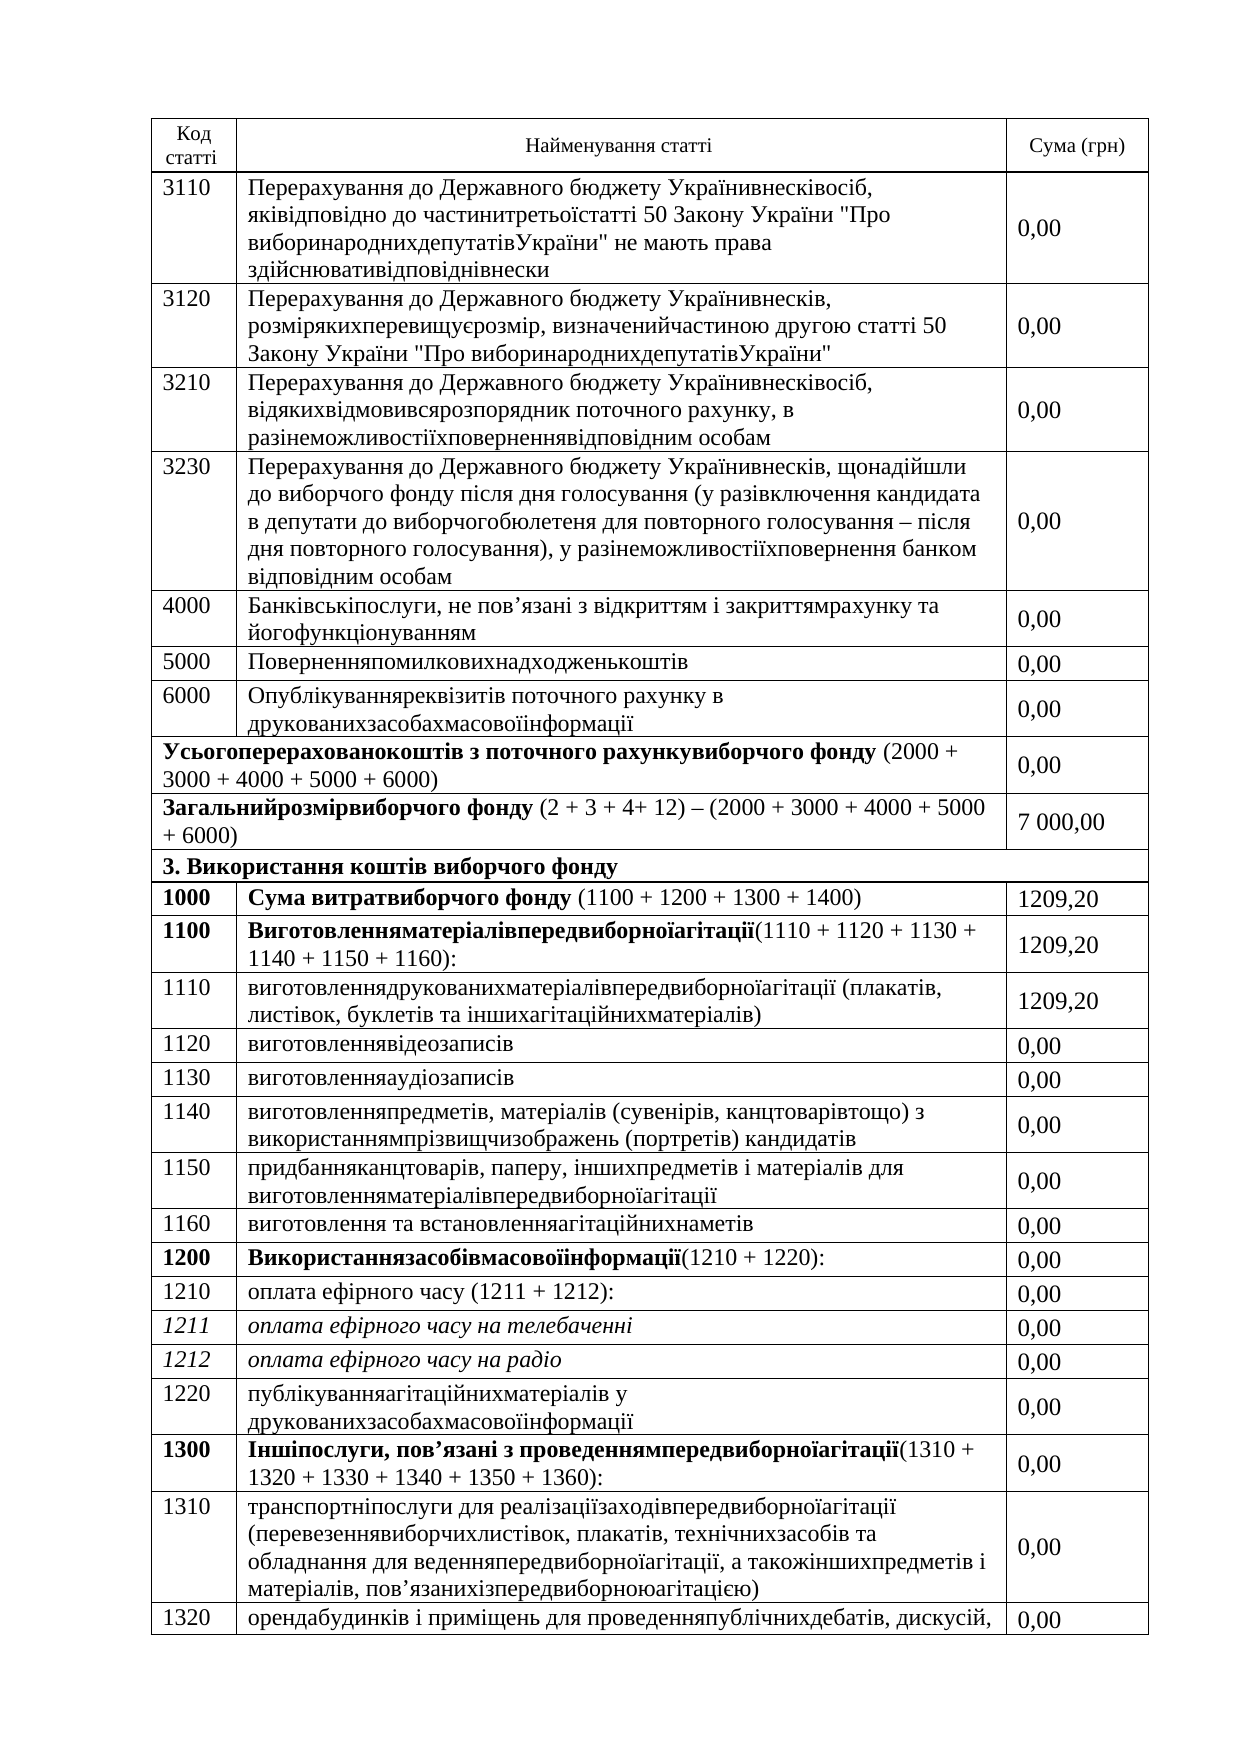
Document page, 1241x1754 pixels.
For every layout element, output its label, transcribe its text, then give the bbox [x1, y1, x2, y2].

table_cell 0,00 [1007, 1311, 1148, 1344]
table_cell 0,00 [1007, 284, 1148, 367]
table_cell 1209,20 [1007, 883, 1148, 915]
table_cell оплата ефірного часу на телебаченні [237, 1311, 1006, 1344]
table_cell оплата ефірного часу (1211 + 1212): [237, 1277, 1006, 1310]
table_cell 4000 [152, 591, 236, 646]
table_header Код статті [152, 119, 236, 171]
table_cell 5000 [152, 647, 236, 680]
table_cell 0,00 [1007, 681, 1148, 736]
table_cell 0,00 [1007, 647, 1148, 680]
table_cell 1130 [152, 1063, 236, 1096]
table_cell 1310 [152, 1492, 236, 1602]
table_cell 1160 [152, 1209, 236, 1242]
table_header Найменування статті [237, 119, 1006, 171]
table_cell 1212 [152, 1345, 236, 1378]
table_cell 1300 [152, 1435, 236, 1491]
table_cell Загальнийрозмірвиборчого фонду (2 + 3 + 4+ 12) – (2000 + 3000 + 4000 + 5000 + 6000) [152, 794, 1006, 849]
table_cell придбанняканцтоварів, паперу, іншихпредметів і матеріалів для виготовленняматеріалівпередвиборноїагітації [237, 1153, 1006, 1208]
table_cell 3110 [152, 173, 236, 283]
table_cell 0,00 [1007, 1029, 1148, 1062]
table_cell 1220 [152, 1379, 236, 1434]
table_header Сума (грн) [1007, 119, 1148, 171]
table_cell 1320 [152, 1603, 236, 1634]
table_cell 1200 [152, 1243, 236, 1276]
table_cell 1209,20 [1007, 916, 1148, 972]
table_cell 3230 [152, 452, 236, 590]
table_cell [237, 1603, 1006, 1634]
table_cell 0,00 [1007, 368, 1148, 451]
table_cell 1140 [152, 1097, 236, 1152]
table_cell Виготовленняматеріалівпередвиборноїагітації(1110 + 1120 + 1130 + 1140 + 1150 + 1160): [237, 916, 1006, 972]
table_cell 1210 [152, 1277, 236, 1310]
table_cell виготовленнядрукованихматеріалівпередвиборноїагітації (плакатів, листівок, буклетів та іншихагітаційнихматеріалів) [237, 973, 1006, 1028]
table_cell Усьогоперерахованокоштів з поточного рахункувиборчого фонду (2000 + 3000 + 4000 + 5000 + 6000) [152, 737, 1006, 792]
table_cell 7 000,00 [1007, 794, 1148, 849]
table_cell 0,00 [1007, 1153, 1148, 1208]
table_cell 0,00 [1007, 1492, 1148, 1602]
table_cell Перерахування до Державного бюджету Українивнесків, розмірякихперевищуєрозмір, визначенийчастиною другою статті 50 Закону України "Про виборинароднихдепутатівУкраїни" [237, 284, 1006, 367]
table_cell 1120 [152, 1029, 236, 1062]
table_cell 1000 [152, 883, 236, 915]
table_cell 0,00 [1007, 173, 1148, 283]
table_cell Перерахування до Державного бюджету Українивнесківосіб, яківідповідно до частинитретьоїстатті 50 Закону України "Про виборинароднихдепутатівУкраїни" не мають права здійснювативідповіднівнески [237, 173, 1006, 283]
table_cell 1100 [152, 916, 236, 972]
table_cell 0,00 [1007, 1379, 1148, 1434]
table_cell 1150 [152, 1153, 236, 1208]
table_cell 3120 [152, 284, 236, 367]
table_cell 1110 [152, 973, 236, 1028]
table_cell 0,00 [1007, 1063, 1148, 1096]
table_cell Опублікуванняреквізитів поточного рахунку в друкованихзасобахмасовоїінформації [237, 681, 1006, 736]
table_cell виготовлення та встановленняагітаційнихнаметів [237, 1209, 1006, 1242]
table_cell Перерахування до Державного бюджету Українивнесків, щонадійшли до виборчого фонду після дня голосування (у разівключення кандидата в депутати до виборчогобюлетеня для повторного голосування – після дня повторного голосування), у разінеможливостіїхповернення банком відповідним особам [237, 452, 1006, 590]
table_cell 0,00 [1007, 1603, 1148, 1634]
table_cell 0,00 [1007, 591, 1148, 646]
table_cell виготовленняпредметів, матеріалів (сувенірів, канцтоварівтощо) з використаннямпрізвищчизображень (портретів) кандидатів [237, 1097, 1006, 1152]
table_cell оплата ефірного часу на радіо [237, 1345, 1006, 1378]
table_cell Сума витратвиборчого фонду (1100 + 1200 + 1300 + 1400) [237, 883, 1006, 915]
table_cell виготовленнявідеозаписів [237, 1029, 1006, 1062]
table_cell 0,00 [1007, 1277, 1148, 1310]
table_cell Використаннязасобівмасовоїінформації(1210 + 1220): [237, 1243, 1006, 1276]
table_cell 0,00 [1007, 1243, 1148, 1276]
table_cell Поверненняпомилковихнадходженькоштів [237, 647, 1006, 680]
table_cell 0,00 [1007, 1345, 1148, 1378]
table_cell 1211 [152, 1311, 236, 1344]
table_cell Перерахування до Державного бюджету Українивнесківосіб, відякихвідмовивсярозпорядник поточного рахунку, в разінеможливостіїхповерненнявідповідним особам [237, 368, 1006, 451]
table_cell виготовленняаудіозаписів [237, 1063, 1006, 1096]
table_cell 0,00 [1007, 1435, 1148, 1491]
table_cell 0,00 [1007, 1097, 1148, 1152]
table_cell 1209,20 [1007, 973, 1148, 1028]
table_cell 3. Використання коштів виборчого фонду [152, 850, 1148, 881]
table_cell 0,00 [1007, 452, 1148, 590]
table_cell 3210 [152, 368, 236, 451]
table_cell 6000 [152, 681, 236, 736]
table_cell 0,00 [1007, 737, 1148, 792]
table_cell транспортніпослуги для реалізаціїзаходівпередвиборноїагітації (перевезеннявиборчихлистівок, плакатів, технічнихзасобів та обладнання для веденняпередвиборноїагітації, а такожіншихпредметів і матеріалів, пов’язанихізпередвиборноюагітацією) [237, 1492, 1006, 1602]
table_cell Банківськіпослуги, не пов’язані з відкриттям і закриттямрахунку та йогофункціонуванням [237, 591, 1006, 646]
table_cell Іншіпослуги, пов’язані з проведеннямпередвиборноїагітації(1310 + 1320 + 1330 + 1340 + 1350 + 1360): [237, 1435, 1006, 1491]
table_cell 0,00 [1007, 1209, 1148, 1242]
table_cell публікуванняагітаційнихматеріалів у друкованихзасобахмасовоїінформації [237, 1379, 1006, 1434]
